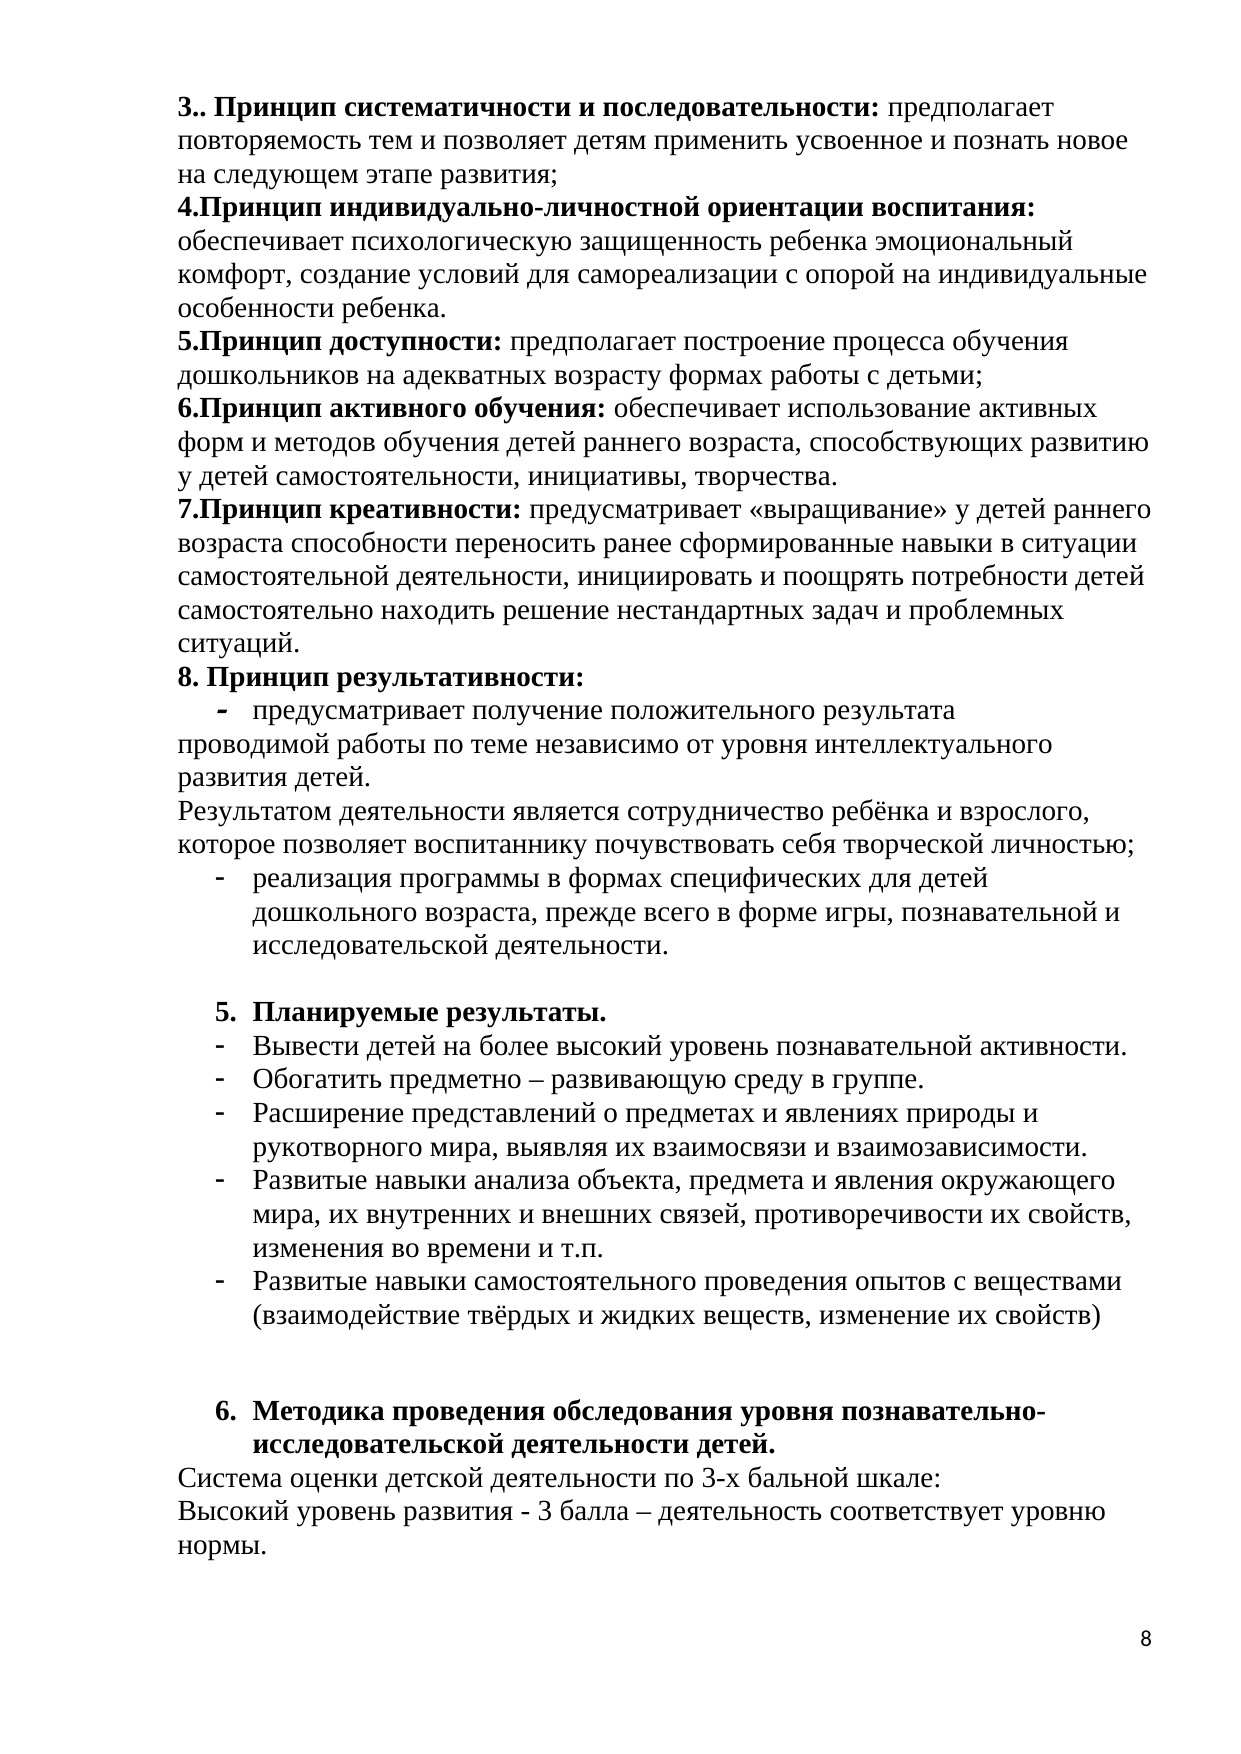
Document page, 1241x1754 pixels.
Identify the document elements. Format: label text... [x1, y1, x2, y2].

list Развитые навыки самостоятельного проведения опытов с веществами (взаимодействие твёрдых и жидких веществ, изменение их свойств) [215, 1263, 1152, 1330]
list Обогатить предметно – развивающую среду в группе. [215, 1062, 1152, 1095]
text 5.Принцип доступности: предполагает построение процесса обучения дошкольников на адекватных возрасту формах работы с детьми; [177, 323, 1152, 391]
list предусматривает получение положительного результата [215, 692, 1152, 726]
list Вывести детей на более высокий уровень познавательной активности. [215, 1028, 1152, 1062]
list Планируемые результаты. [215, 994, 1152, 1028]
list Развитые навыки анализа объекта, предмета и явления окружающего мира, их внутренних и внешних связей, противоречивости их свойств, изменения во времени и т.п. [215, 1162, 1152, 1263]
text 4.Принцип индивидуально-личностной ориентации воспитания: обеспечивает психологическую защищенность ребенка эмоциональный комфорт, создание условий для самореализации с опорой на индивидуальные особенности ребенка. [177, 189, 1152, 323]
text Система оценки детской деятельности по 3-х бальной шкале: [177, 1460, 1152, 1493]
text 6.Принцип активного обучения: обеспечивает использование активных форм и методов обучения детей раннего возраста, способствующих развитию у детей самостоятельности, инициативы, творчества. [177, 391, 1152, 491]
text 8. Принцип результативности: [177, 659, 1152, 692]
text проводимой работы по теме независимо от уровня интеллектуального развития детей. [177, 726, 1152, 793]
text Результатом деятельности является сотрудничество ребёнка и взрослого, которое позволяет воспитаннику почувствовать себя творческой личностью; [177, 793, 1152, 860]
text 3.. Принцип систематичности и последовательности: предполагает повторяемость тем и позволяет детям применить усвоенное и познать новое на следующем этапе развития; [177, 89, 1152, 189]
text 7.Принцип креативности: предусматривает «выращивание» у детей раннего возраста способности переносить ранее сформированные навыки в ситуации самостоятельной деятельности, инициировать и поощрять потребности детей самостоятельно находить решение нестандартных задач и проблемных ситуаций. [177, 491, 1152, 659]
list реализация программы в формах специфических для детей дошкольного возраста, прежде всего в форме игры, познавательной и исследовательской деятельности. [215, 860, 1152, 961]
list Расширение представлений о предметах и явлениях природы и рукотворного мира, выявляя их взаимосвязи и взаимозависимости. [215, 1095, 1152, 1162]
text Высокий уровень развития - 3 балла – деятельность соответствует уровню нормы. [177, 1493, 1152, 1560]
list Методика проведения обследования уровня познавательно-исследовательской деятельности детей. [215, 1393, 1152, 1460]
